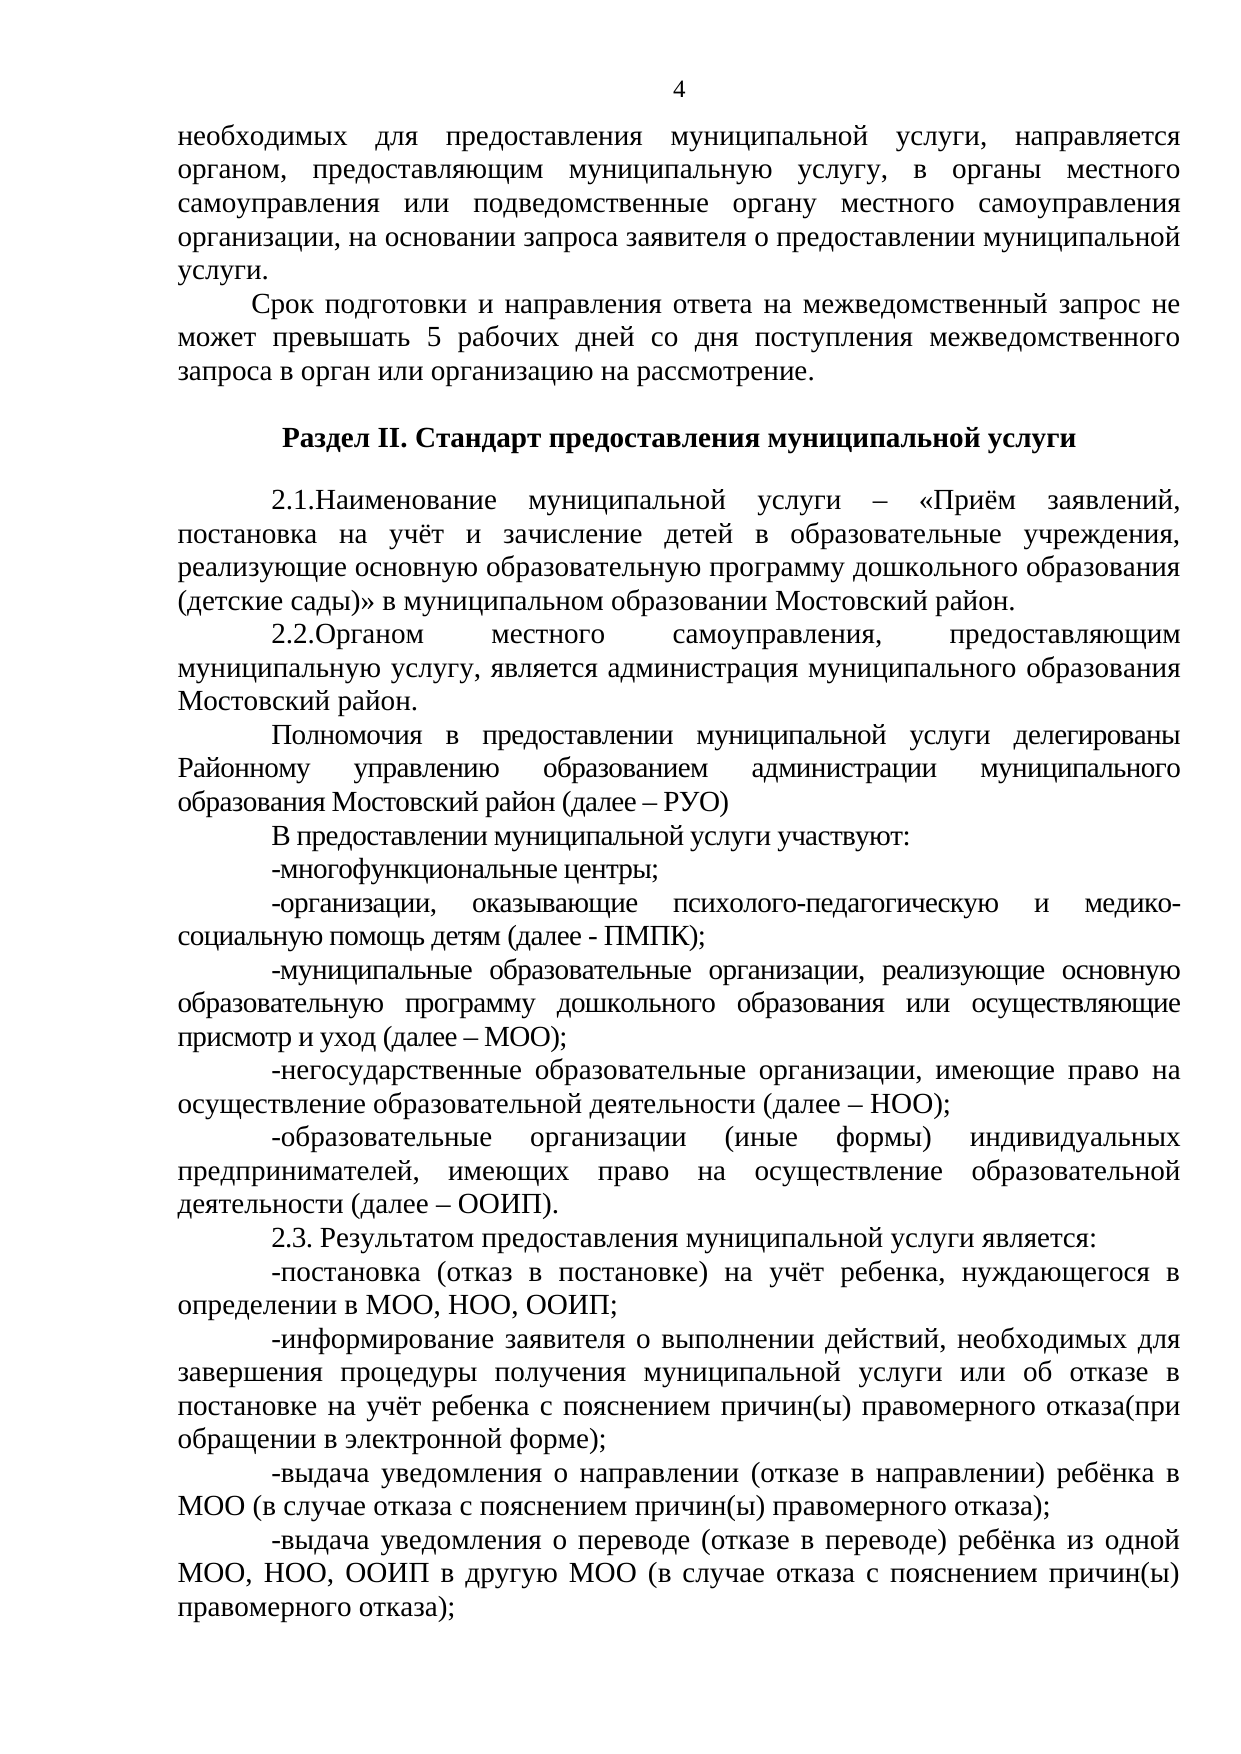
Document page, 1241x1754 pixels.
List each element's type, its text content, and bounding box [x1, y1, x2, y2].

text В предоставлении муниципальной услуги участвуют: [177, 818, 1181, 851]
text -многофункциональные центры; [177, 851, 1181, 885]
list 2.1.Наименование муниципальной услуги – «Приём заявлений, постановка на учёт и зачисление детей в образовательные учреждения, реализующие основную образовательную программу дошкольного образования (детские сады)» в муниципальном образовании Мостовский район. [177, 482, 1181, 616]
text Полномочия в предоставлении муниципальной услуги делегированы Районному управлению образованием администрации муниципального образования Мостовский район (далее – РУО) [177, 717, 1181, 818]
text -негосударственные образовательные организации, имеющие право на осуществление образовательной деятельности (далее – НОО); [177, 1052, 1181, 1119]
text -выдача уведомления о направлении (отказе в направлении) ребёнка в МОО (в случае отказа с пояснением причин(ы) правомерного отказа); [177, 1455, 1181, 1522]
text -постановка (отказ в постановке) на учёт ребенка, нуждающегося в определении в МОО, НОО, ООИП; [177, 1254, 1181, 1321]
text -муниципальные образовательные организации, реализующие основную образовательную программу дошкольного образования или осуществляющие присмотр и уход (далее – МОО); [177, 952, 1181, 1052]
text -образовательные организации (иные формы) индивидуальных предпринимателей, имеющих право на осуществление образовательной деятельности (далее – ООИП). [177, 1119, 1181, 1220]
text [177, 118, 1181, 286]
text Раздел II. Cтандарт предоставления муниципальной услуги [177, 420, 1181, 453]
text -организации, оказывающие психолого-педагогическую и медико-социальную помощь детям (далее - ПМПК); [177, 885, 1181, 952]
text 2.3. Результатом предоставления муниципальной услуги является: [177, 1220, 1181, 1254]
list 2.2.Органом местного самоуправления, предоставляющим муниципальную услугу, является администрация муниципального образования Мостовский район. [177, 616, 1181, 717]
text -выдача уведомления о переводе (отказе в переводе) ребёнка из одной МОО, НОО, ООИП в другую МОО (в случае отказа с пояснением причин(ы) правомерного отказа); [177, 1522, 1181, 1623]
text Срок подготовки и направления ответа на межведомственный запрос не может превышать 5 рабочих дней со дня поступления межведомственного запроса в орган или организацию на рассмотрение. [177, 286, 1181, 386]
text -информирование заявителя о выполнении действий, необходимых для завершения процедуры получения муниципальной услуги или об отказе в постановке на учёт ребенка с пояснением причин(ы) правомерного отказа(при обращении в электронной форме); [177, 1321, 1181, 1455]
